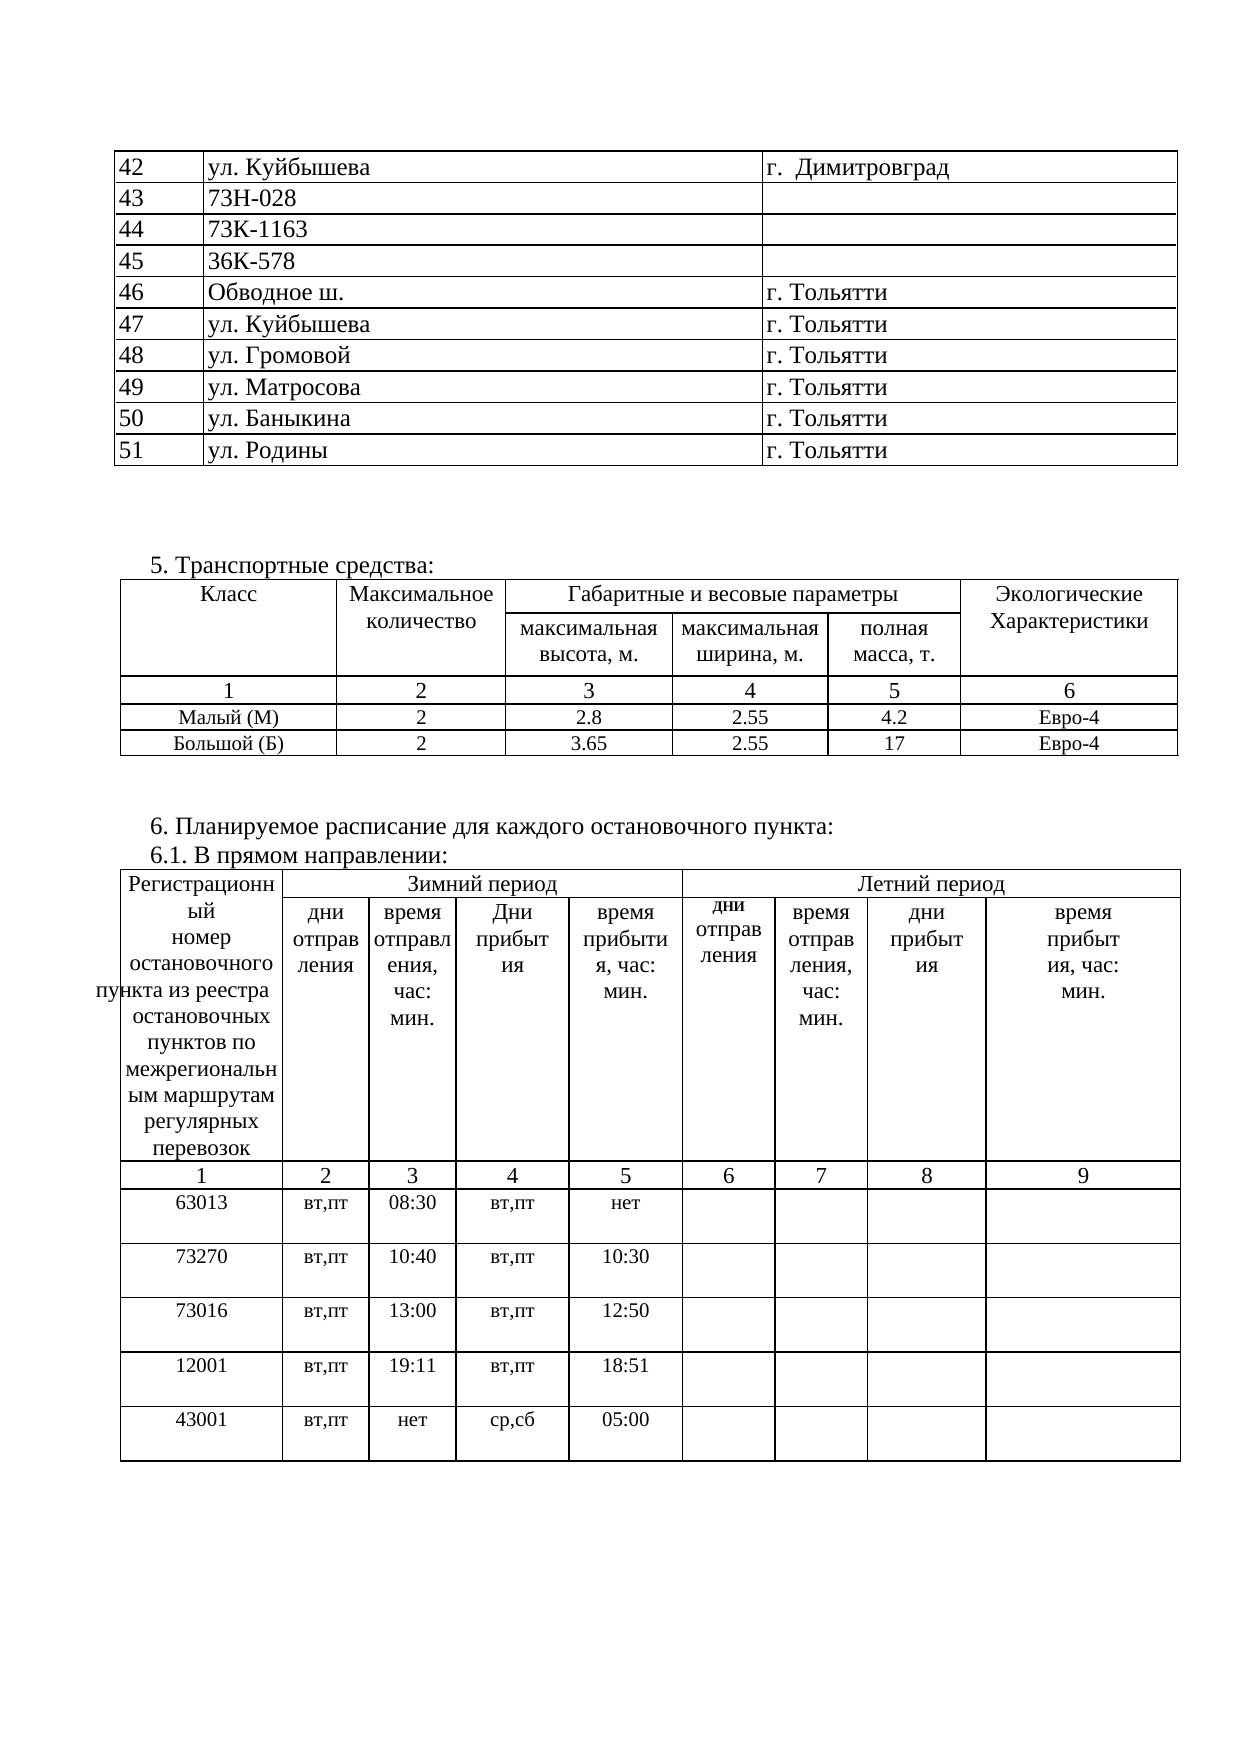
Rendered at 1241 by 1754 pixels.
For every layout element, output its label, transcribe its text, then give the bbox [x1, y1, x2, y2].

table_cell 2 [337, 705, 505, 729]
table_cell г. Димитровград [763, 152, 1177, 181]
table_cell 7 [776, 1162, 867, 1188]
table_header Зимний период [283, 870, 682, 897]
table_cell 3 [506, 677, 672, 703]
table_cell [763, 181, 1177, 213]
table_cell 44 [115, 214, 203, 244]
table_cell вт,пт [283, 1190, 368, 1242]
table_cell 2.8 [506, 705, 672, 729]
table_cell [776, 1298, 867, 1351]
table_cell дни прибыт ия [868, 898, 985, 1160]
table_cell время прибыти я, час: мин. [570, 898, 682, 1160]
table_cell 17 [829, 731, 960, 754]
table_cell [868, 1298, 985, 1351]
table_cell Дни прибыт ия [457, 898, 568, 1160]
table_header Класс [121, 580, 336, 675]
table_cell ул. Куйбышева [204, 152, 762, 181]
table_cell г. Тольятти [763, 370, 1177, 402]
table_cell [683, 1353, 774, 1406]
table_cell [683, 1407, 774, 1460]
table_cell вт,пт [457, 1190, 568, 1242]
table_cell [776, 1407, 867, 1460]
table_cell Большой (Б) [121, 731, 336, 754]
table_cell [776, 1190, 867, 1242]
table_cell 5 [829, 677, 960, 703]
table_cell г. Тольятти [763, 402, 1177, 433]
table_cell ул. Матросова [204, 372, 762, 402]
table_cell вт,пт [457, 1298, 568, 1351]
table_cell вт,пт [283, 1298, 368, 1351]
table_cell 49 [115, 371, 203, 402]
table_cell ул. Баныкина [204, 403, 762, 433]
table_cell 19:11 [370, 1353, 455, 1406]
table_cell 50 [115, 403, 203, 433]
table_cell [763, 244, 1177, 276]
table_cell нет [370, 1407, 455, 1460]
table_cell [683, 1190, 774, 1242]
table_cell [868, 1407, 985, 1460]
table_cell 3 [370, 1162, 455, 1188]
table_cell [776, 1244, 867, 1297]
table_cell 4 [457, 1162, 568, 1188]
text 6.1. В прямом направлении: [150, 840, 1090, 869]
table_cell время отправл ения, час: мин. [370, 898, 455, 1160]
table_cell 6 [961, 677, 1177, 703]
table_cell 4.2 [829, 705, 960, 729]
table_cell 12001 [121, 1353, 282, 1406]
table_cell 47 [115, 308, 203, 339]
table_cell 63013 [121, 1190, 282, 1242]
table_cell 3.65 [506, 731, 672, 754]
table_cell Обводное ш. [204, 277, 762, 307]
table_cell [868, 1353, 985, 1406]
table_cell 73К-1163 [204, 215, 762, 244]
table_cell 2 [337, 677, 505, 703]
table_cell 2 [283, 1162, 368, 1188]
table_cell Евро-4 [961, 731, 1177, 754]
table_cell ср,сб [457, 1407, 568, 1460]
table_cell ул. Громовой [204, 340, 762, 370]
table_cell [868, 1190, 985, 1242]
table_cell время прибыт ия, час: мин. [987, 898, 1180, 1160]
table_cell ДНИ отправ ления [683, 898, 774, 1160]
table_cell 2 [337, 731, 505, 754]
table_cell 46 [115, 277, 203, 307]
table_cell 2.55 [673, 731, 827, 754]
table_cell 73270 [121, 1244, 282, 1297]
table_header Летний период [683, 870, 1180, 897]
table_cell [987, 1407, 1180, 1460]
table_cell [987, 1353, 1180, 1406]
table_cell дни отправ ления [283, 898, 368, 1160]
table_cell [987, 1244, 1180, 1297]
table_cell 2.55 [673, 705, 827, 729]
table_cell 08:30 [370, 1190, 455, 1242]
table_cell ул. Куйбышева [204, 309, 762, 339]
table_cell 4 [673, 677, 827, 703]
table_cell 13:00 [370, 1298, 455, 1351]
table_cell 42 [115, 152, 203, 181]
table_cell г. Тольятти [763, 339, 1177, 370]
table_cell 6 [683, 1162, 774, 1188]
table_cell [683, 1244, 774, 1297]
table_cell 36К-578 [204, 246, 762, 276]
table_cell 9 [987, 1162, 1180, 1188]
table_cell [987, 1298, 1180, 1351]
table_cell [763, 213, 1177, 244]
table_cell вт,пт [283, 1407, 368, 1460]
table_cell ул. Родины [204, 435, 762, 464]
table_cell максимальная ширина, м. [673, 614, 827, 675]
table_header Максимальное количество [337, 580, 505, 675]
table_cell 05:00 [570, 1407, 682, 1460]
table_cell 43 [115, 183, 203, 213]
table_cell 73Н-028 [204, 183, 762, 213]
table_cell [868, 1244, 985, 1297]
table_cell 43001 [121, 1407, 282, 1460]
table_cell вт,пт [457, 1244, 568, 1297]
table_cell [776, 1353, 867, 1406]
table_cell нет [570, 1190, 682, 1242]
table_cell [683, 1298, 774, 1351]
table_header Габаритные и весовые параметры [506, 580, 960, 612]
table_cell Евро-4 [961, 705, 1177, 729]
table_cell [987, 1190, 1180, 1242]
table_cell вт,пт [457, 1353, 568, 1406]
table_cell 12:50 [570, 1298, 682, 1351]
table_cell 45 [115, 245, 203, 276]
table_cell вт,пт [283, 1244, 368, 1297]
table_cell 73016 [121, 1298, 282, 1351]
table_header Экологические Характеристики [961, 580, 1177, 675]
table_cell вт,пт [283, 1353, 368, 1406]
table_cell г. Тольятти [763, 307, 1177, 339]
table_cell 10:30 [570, 1244, 682, 1297]
table_cell 5 [570, 1162, 682, 1188]
table_cell максимальная высота, м. [506, 614, 672, 675]
table_cell 10:40 [370, 1244, 455, 1297]
table_cell полная масса, т. [829, 614, 960, 675]
table_cell 1 [121, 1162, 282, 1188]
table_cell время отправ ления, час: мин. [776, 898, 867, 1160]
table_cell Малый (М) [121, 705, 336, 729]
table_cell 51 [115, 434, 203, 464]
table_cell 18:51 [570, 1353, 682, 1406]
table_cell 1 [121, 677, 336, 703]
table_cell г. Тольятти [763, 276, 1177, 307]
text 5. Транспортные средства: [150, 550, 1090, 579]
table_cell 8 [868, 1162, 985, 1188]
table_header Регистрационный номер остановочного пункта из реестра остановочных пунктов по межрегиональным маршрутам регулярных перевозок [121, 870, 282, 1160]
table_cell г. Тольятти [763, 433, 1177, 464]
table_cell 48 [115, 340, 203, 370]
text 6. Планируемое расписание для каждого остановочного пункта: [150, 811, 1090, 840]
